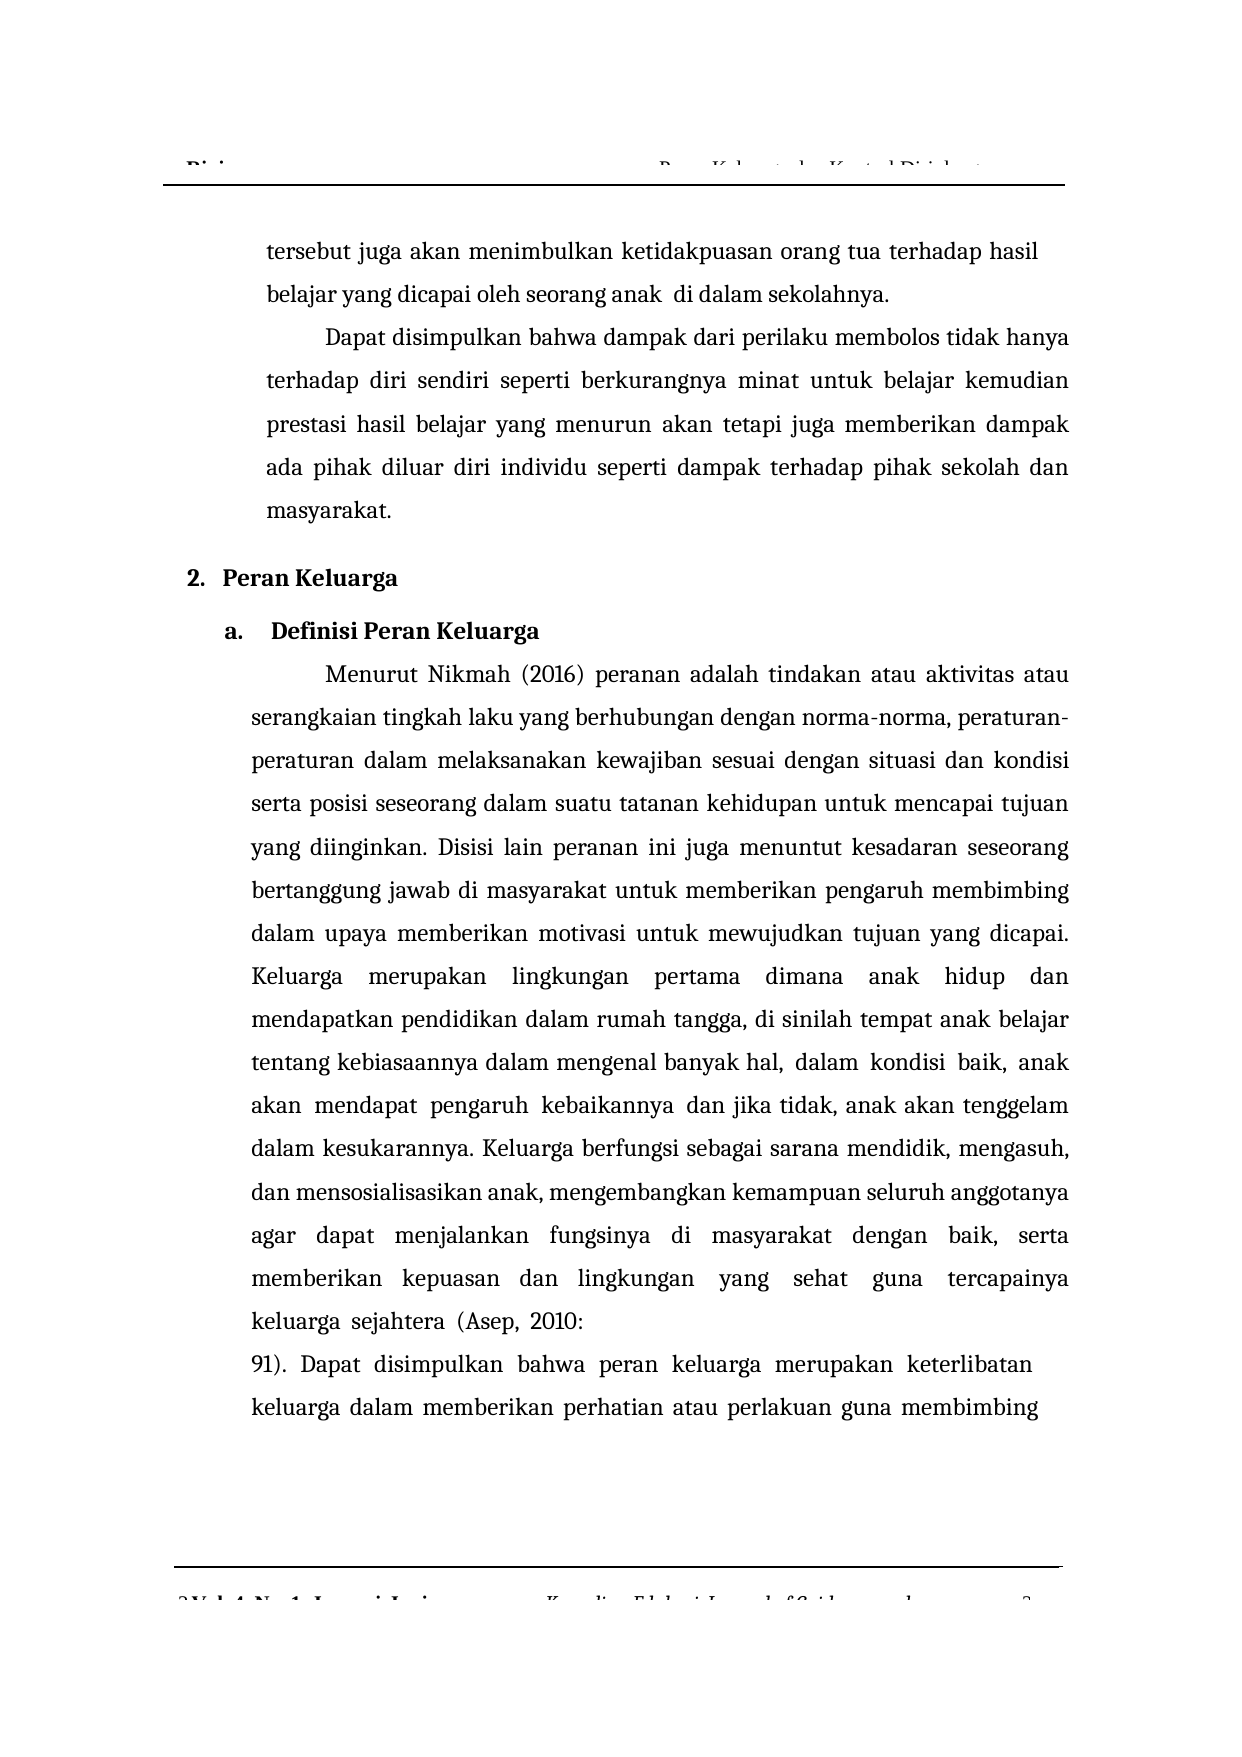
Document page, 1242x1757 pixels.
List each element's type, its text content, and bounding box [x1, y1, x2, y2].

text a. Definisi Peran Keluarga [224, 617, 1079, 645]
text Dapat disimpulkan bahwa dampak dari perilaku membolos tidak hanya terhadap diri sendiri seperti berkurangnya minat untuk belajar kemudian prestasi hasil belajar yang menurun akan tetapi juga memberikan dampak ada pihak diluar diri individu seperti dampak terhadap pihak sekolah dan masyarakat. [266, 323, 1069, 524]
text tersebut juga akan menimbulkan ketidakpuasan orang tua terhadap hasil belajar yang dicapai oleh seorang anak di dalam sekolahnya. [266, 237, 1069, 309]
text Menurut Nikmah (2016) peranan adalah tindakan atau aktivitas atau serangkaian tingkah laku yang berhubungan dengan norma-norma, peraturan-peraturan dalam melaksanakan kewajiban sesuai dengan situasi dan kondisi serta posisi seseorang dalam suatu tatanan kehidupan untuk mencapai tujuan yang diinginkan. Disisi lain peranan ini juga menuntut kesadaran seseorang bertanggung jawab di masyarakat untuk memberikan pengaruh membimbing dalam upaya memberikan motivasi untuk mewujudkan tujuan yang dicapai. Keluarga merupakan lingkungan pertama dimana anak hidup dan mendapatkan pendidikan dalam rumah tangga, di sinilah tempat anak belajar tentang kebiasaannya dalam mengenal banyak hal, dalam kondisi baik, anak akan mendapat pengaruh kebaikannya dan jika tidak, anak akan tenggelam dalam kesukarannya. Keluarga berfungsi sebagai sarana mendidik, mengasuh, dan mensosialisasikan anak, mengembangkan kemampuan seluruh anggotanya agar dapat menjalankan fungsinya di masyarakat dengan baik, serta memberikan kepuasan dan lingkungan yang sehat guna tercapainya keluarga sejahtera (Asep, 2010: [251, 660, 1069, 1336]
text 2. Peran Keluarga [187, 564, 1079, 593]
text 91). Dapat disimpulkan bahwa peran keluarga merupakan keterlibatan keluarga dalam memberikan perhatian atau perlakuan guna membimbing [251, 1350, 1069, 1422]
